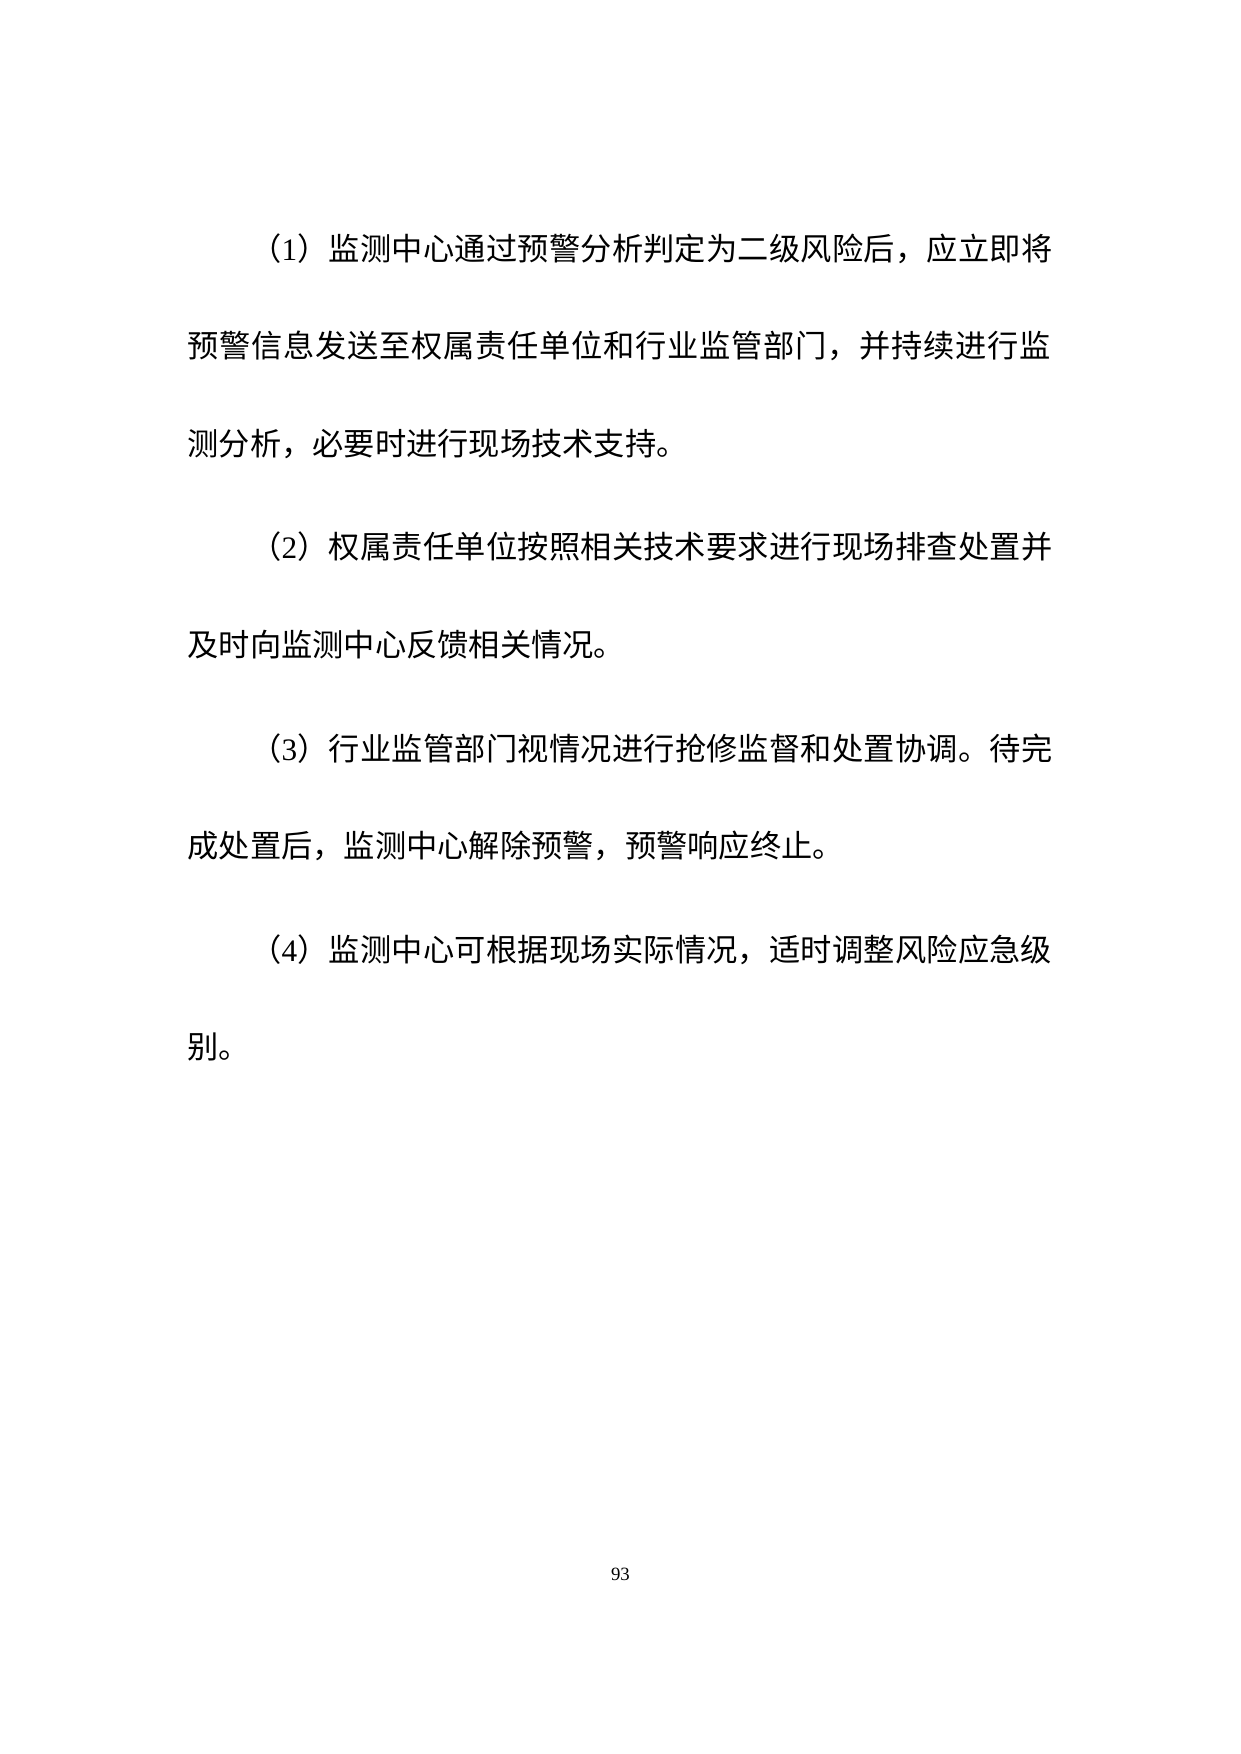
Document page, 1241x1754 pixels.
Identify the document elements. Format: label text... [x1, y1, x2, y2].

text （2）权属责任单位按照相关技术要求进行现场排查处置并及时向监测中心反馈相关情况。 [187, 513, 1053, 675]
text （3）行业监管部门视情况进行抢修监督和处置协调。待完成处置后，监测中心解除预警，预警响应终止。 [187, 714, 1053, 876]
text （4）监测中心可根据现场实际情况，适时调整风险应急级别。 [187, 915, 1053, 1078]
text （1）监测中心通过预警分析判定为二级风险后，应立即将预警信息发送至权属责任单位和行业监管部门，并持续进行监测分析，必要时进行现场技术支持。 [187, 214, 1053, 474]
